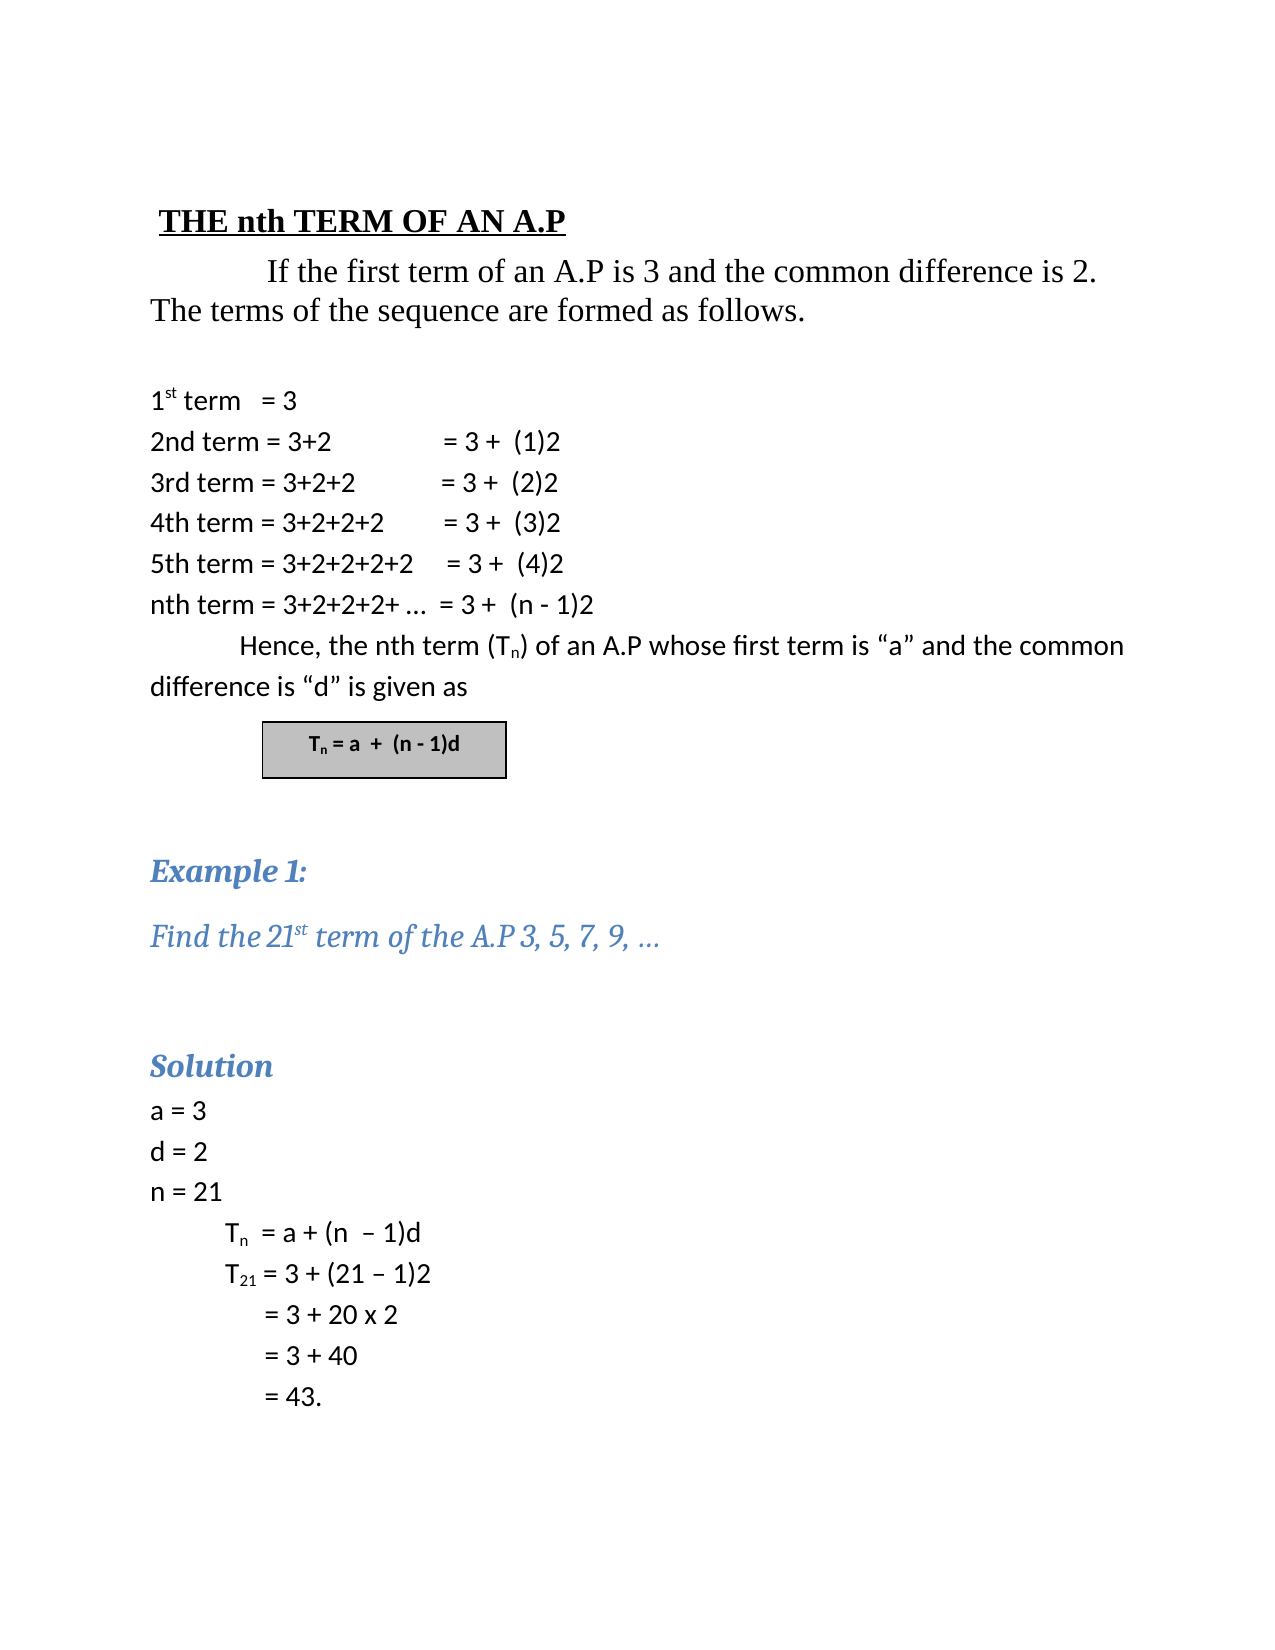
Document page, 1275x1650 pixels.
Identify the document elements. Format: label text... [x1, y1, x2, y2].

text nth term = 3+2+2+2+ … = 3 + (n - 1)2 [150, 586, 1125, 622]
text Tn = a + (n – 1)d [150, 1214, 1125, 1250]
subtitle Solution [150, 1048, 1125, 1086]
subtitle Find the 21st term of the A.P 3, 5, 7, 9, … [150, 918, 1125, 956]
text 5th term = 3+2+2+2+2 = 3 + (4)2 [150, 546, 1125, 581]
text If the first term of an A.P is 3 and the common difference is 2. The terms of the sequence are formed as follows. [150, 252, 1125, 328]
text 4th term = 3+2+2+2 = 3 + (3)2 [150, 504, 1125, 540]
text THE nth TERM OF AN A.P [150, 201, 1125, 239]
text 2nd term = 3+2 = 3 + (1)2 [150, 423, 1125, 458]
text T21 = 3 + (21 – 1)2 [150, 1255, 1125, 1291]
text = 3 + 20 x 2 [225, 1296, 1125, 1332]
text 1st term = 3 [150, 382, 1125, 417]
text Hence, the nth term (Tn) of an A.P whose first term is “a” and the common difference is “d” is given as [150, 627, 1125, 704]
text n = 21 [150, 1173, 1125, 1209]
text a = 3 [150, 1092, 1125, 1127]
text = 3 + 40 [150, 1337, 1125, 1373]
text = 43. [150, 1378, 1125, 1414]
text 3rd term = 3+2+2 = 3 + (2)2 [150, 464, 1125, 499]
text d = 2 [150, 1133, 1125, 1168]
subtitle Example 1: [150, 853, 1125, 891]
